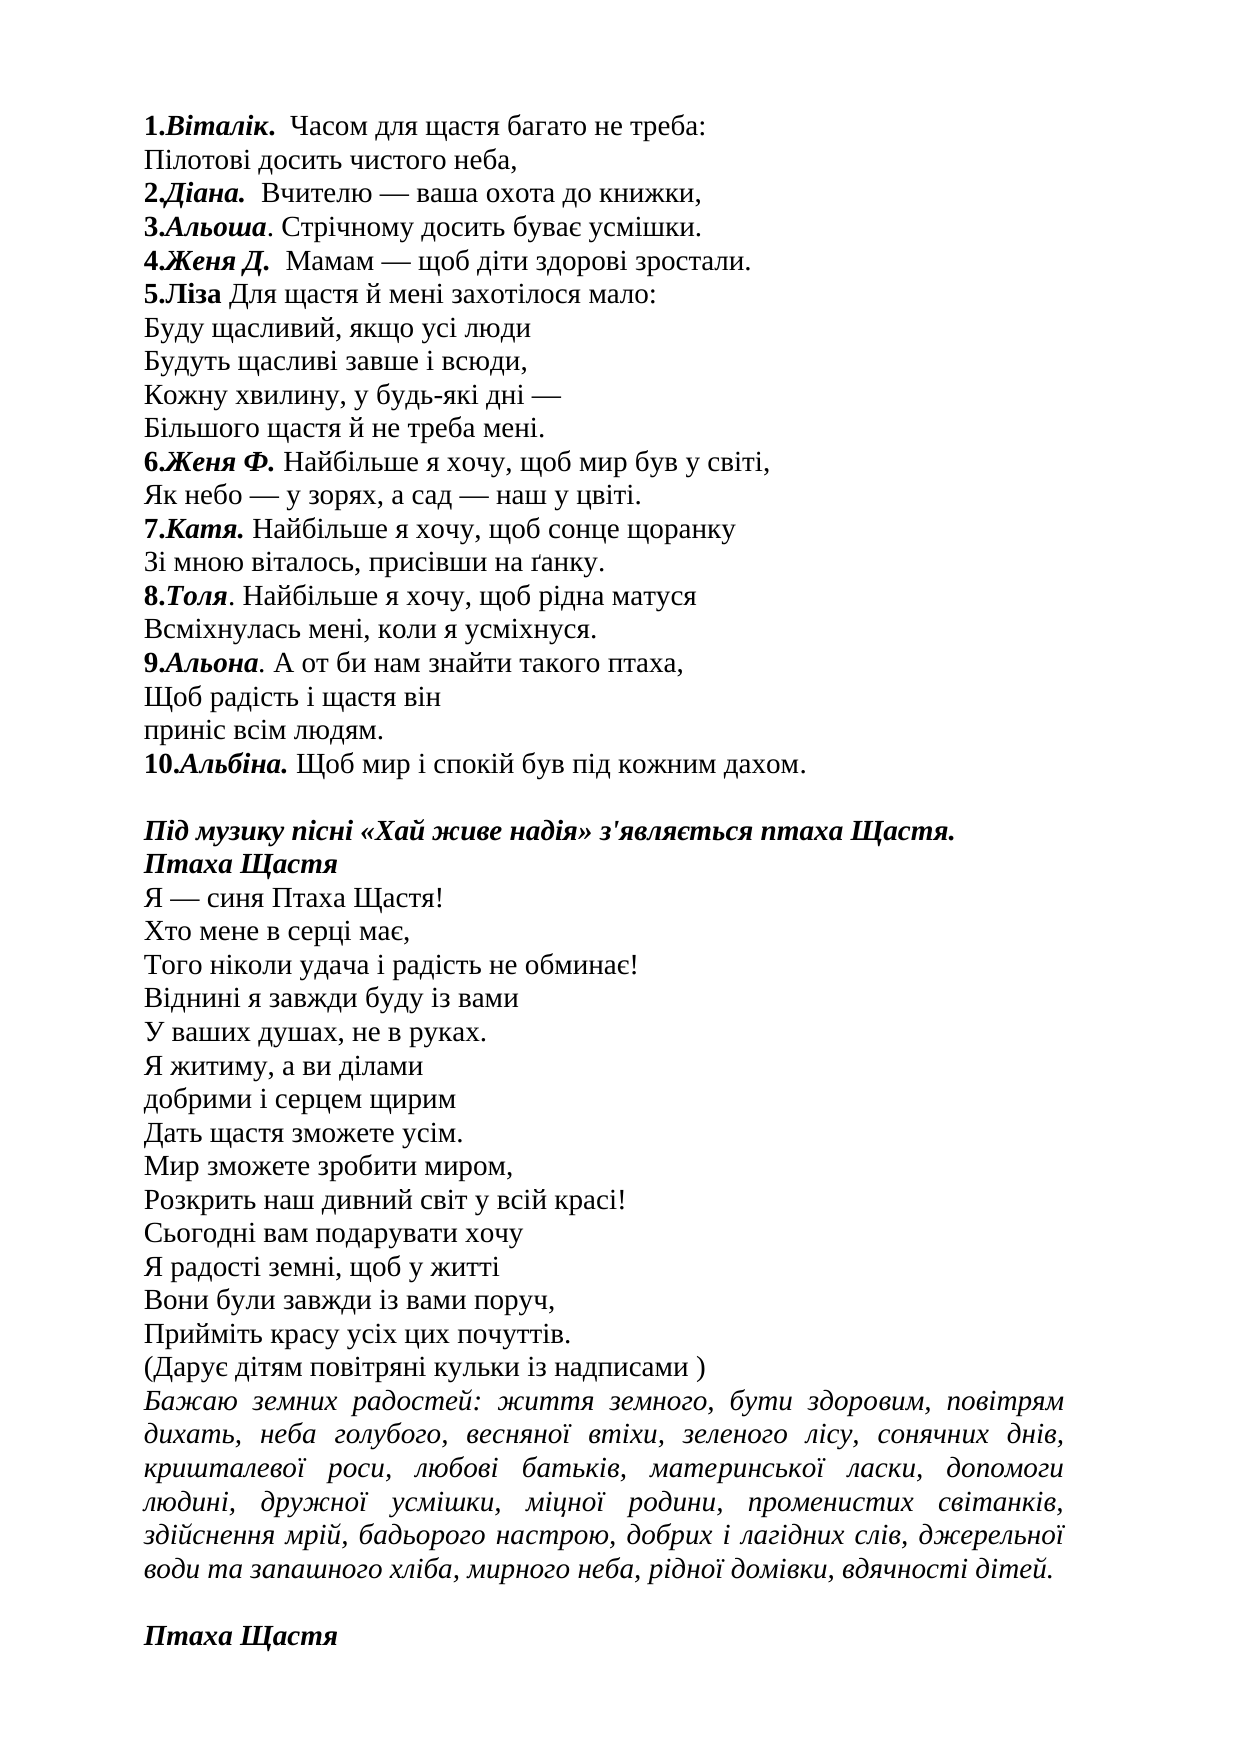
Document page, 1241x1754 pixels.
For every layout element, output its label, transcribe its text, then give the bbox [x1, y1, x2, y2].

text Прийміть красу усіх цих почуттів. [143, 1316, 1064, 1349]
text Я радості земні, щоб у житті [143, 1249, 1064, 1282]
text 4.Женя Д. Мамам — щоб діти здорові зростали. [143, 243, 1064, 276]
text Під музику пісні «Хай живе надія» з'являється птаха Щастя. [143, 813, 1064, 846]
text Я — синя Птаха Щастя! [143, 880, 1064, 913]
text Зі мною віталось, присівши на ґанку. [143, 544, 1064, 578]
text Більшого щастя й не треба мені. [143, 410, 1064, 444]
text Будуть щасливі завше і всюди, [143, 343, 1064, 377]
text Птаха Щастя [143, 1618, 1064, 1651]
text приніс всім людям. [143, 712, 1064, 746]
text Дать щастя зможете усім. [143, 1115, 1064, 1148]
text Всміхнулась мені, коли я усміхнуся. [143, 612, 1064, 645]
text Буду щасливий, якщо усі люди [143, 310, 1064, 343]
text 9.Альона. А от би нам знайти такого птаха, [143, 645, 1064, 679]
text Сьогодні вам подарувати хочу [143, 1215, 1064, 1249]
text Мир зможете зробити миром, [143, 1148, 1064, 1182]
text (Дарує дітям повітряні кульки із надписами ) [143, 1349, 1064, 1383]
text Кожну хвилину, у будь-які дні — [143, 377, 1064, 410]
text Того ніколи удача і радість не обминає! [143, 947, 1064, 981]
text 1.Віталік. Часом для щастя багато не треба: [143, 108, 1064, 142]
text 2.Діана. Вчителю — ваша охота до книжки, [143, 176, 1064, 209]
text Розкрить наш дивний світ у всій красі! [143, 1182, 1064, 1215]
text Вони були завжди із вами поруч, [143, 1282, 1064, 1316]
text Як небо — у зорях, а сад — наш у цвіті. [143, 477, 1064, 511]
text Бажаю земних радостей: життя земного, бути здоровим, повітрям дихать, неба голубого, весняної втіхи, зеленого лісу, сонячних днів, кришталевої роси, любові батьків, материнської ласки, допомоги людині, дружної усмішки, міцної родини, променистих світанків, здійснення мрій, бадьорого настрою, добрих і лагідних слів, джерельної води та запашного хліба, мирного неба, рідної домівки, вдячності дітей. [143, 1383, 1064, 1584]
text 6.Женя Ф. Найбільше я хочу, щоб мир був у світі, [143, 444, 1064, 477]
text 3.Альоша. Стрічному досить буває усмішки. [143, 209, 1064, 243]
text 8.Толя. Найбільше я хочу, щоб рідна матуся [143, 578, 1064, 612]
text Птаха Щастя [143, 846, 1064, 880]
text Віднині я завжди буду із вами [143, 981, 1064, 1014]
text 7.Катя. Найбільше я хочу, щоб сонце щоранку [143, 511, 1064, 544]
text Пілотові досить чистого неба, [143, 142, 1064, 176]
text 10.Альбіна. Щоб мир і спокій був під кожним дахом. [143, 746, 1064, 779]
text Я житиму, а ви ділами [143, 1048, 1064, 1081]
text добрими і серцем щирим [143, 1081, 1064, 1115]
text Хто мене в серці має, [143, 913, 1064, 947]
text У ваших душах, не в руках. [143, 1014, 1064, 1048]
text Щоб радість і щастя він [143, 679, 1064, 712]
text 5.Ліза Для щастя й мені захотілося мало: [143, 276, 1064, 310]
